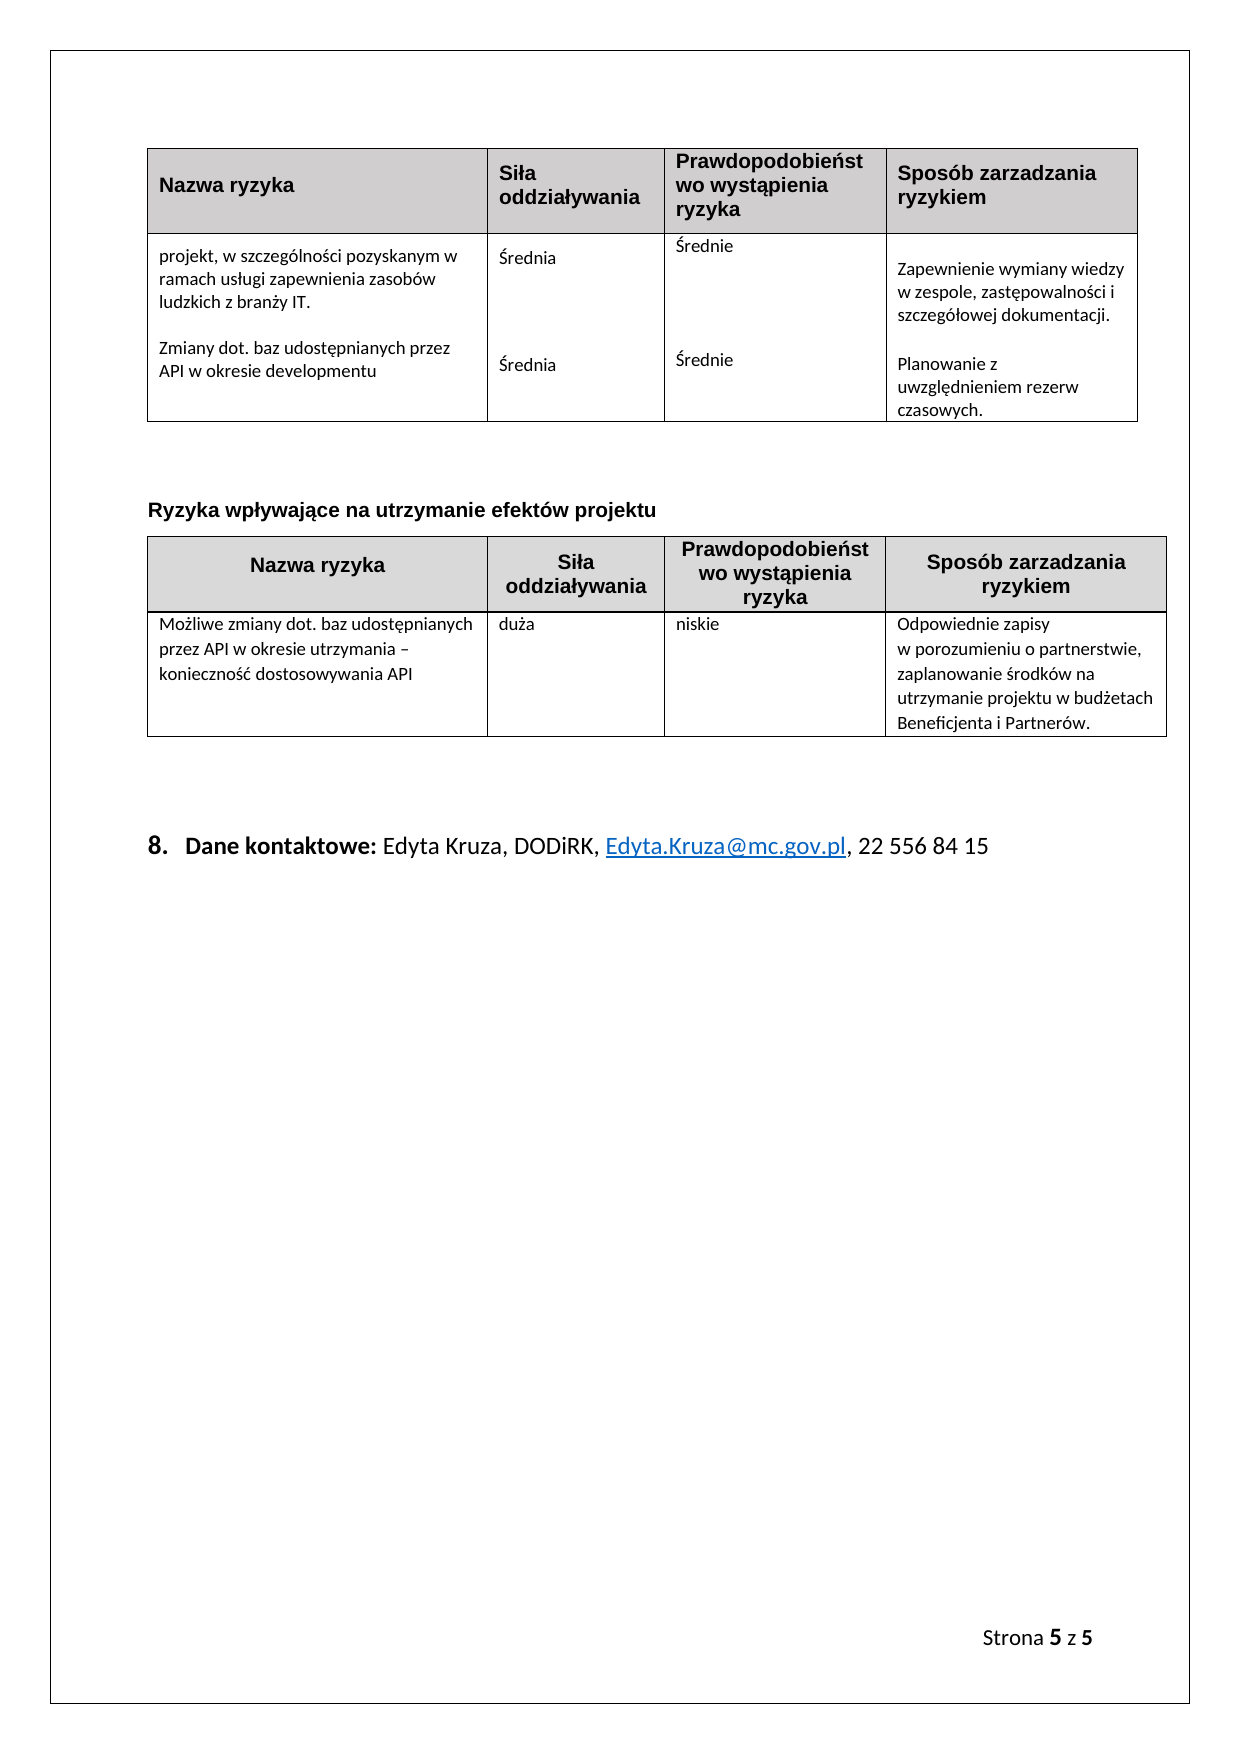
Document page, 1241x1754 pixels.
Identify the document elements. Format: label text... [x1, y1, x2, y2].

table_cell Odpowiednie zapisy w porozumieniu o partnerstwie, zaplanowanie środków na utrzymanie projektu w budżetach Beneficjenta i Partnerów. [886, 613, 1166, 736]
table_header Nazwa ryzyka [148, 149, 487, 233]
list Dane kontaktowe: Edyta Kruza, DODiRK, Edyta.Kruza@mc.gov.pl, 22 556 84 15 [148, 828, 1093, 861]
table_header Prawdopodobieństwo wystąpienia ryzyka [665, 537, 885, 611]
table_cell duża [488, 613, 664, 736]
text Ryzyka wpływające na utrzymanie efektów projektu [148, 498, 1093, 522]
table_header Nazwa ryzyka [148, 537, 487, 611]
table_header Sposób zarzadzania ryzykiem [887, 149, 1137, 233]
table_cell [148, 234, 487, 421]
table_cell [887, 234, 1137, 421]
table_header Prawdopodobieństwo wystąpienia ryzyka [665, 149, 886, 233]
table_cell niskie [665, 613, 885, 736]
table_header Sposób zarzadzania ryzykiem [886, 537, 1166, 611]
table_header Siła oddziaływania [488, 537, 664, 611]
table_header Siła oddziaływania [488, 149, 664, 233]
table_cell Średnia Średnia Średnia Średnia [488, 234, 664, 421]
table_cell Możliwe zmiany dot. baz udostępnianych przez API w okresie utrzymania – konieczność dostosowywania API [148, 613, 487, 736]
table_cell Wysokie Średnia Średnie Średnie [665, 234, 886, 421]
